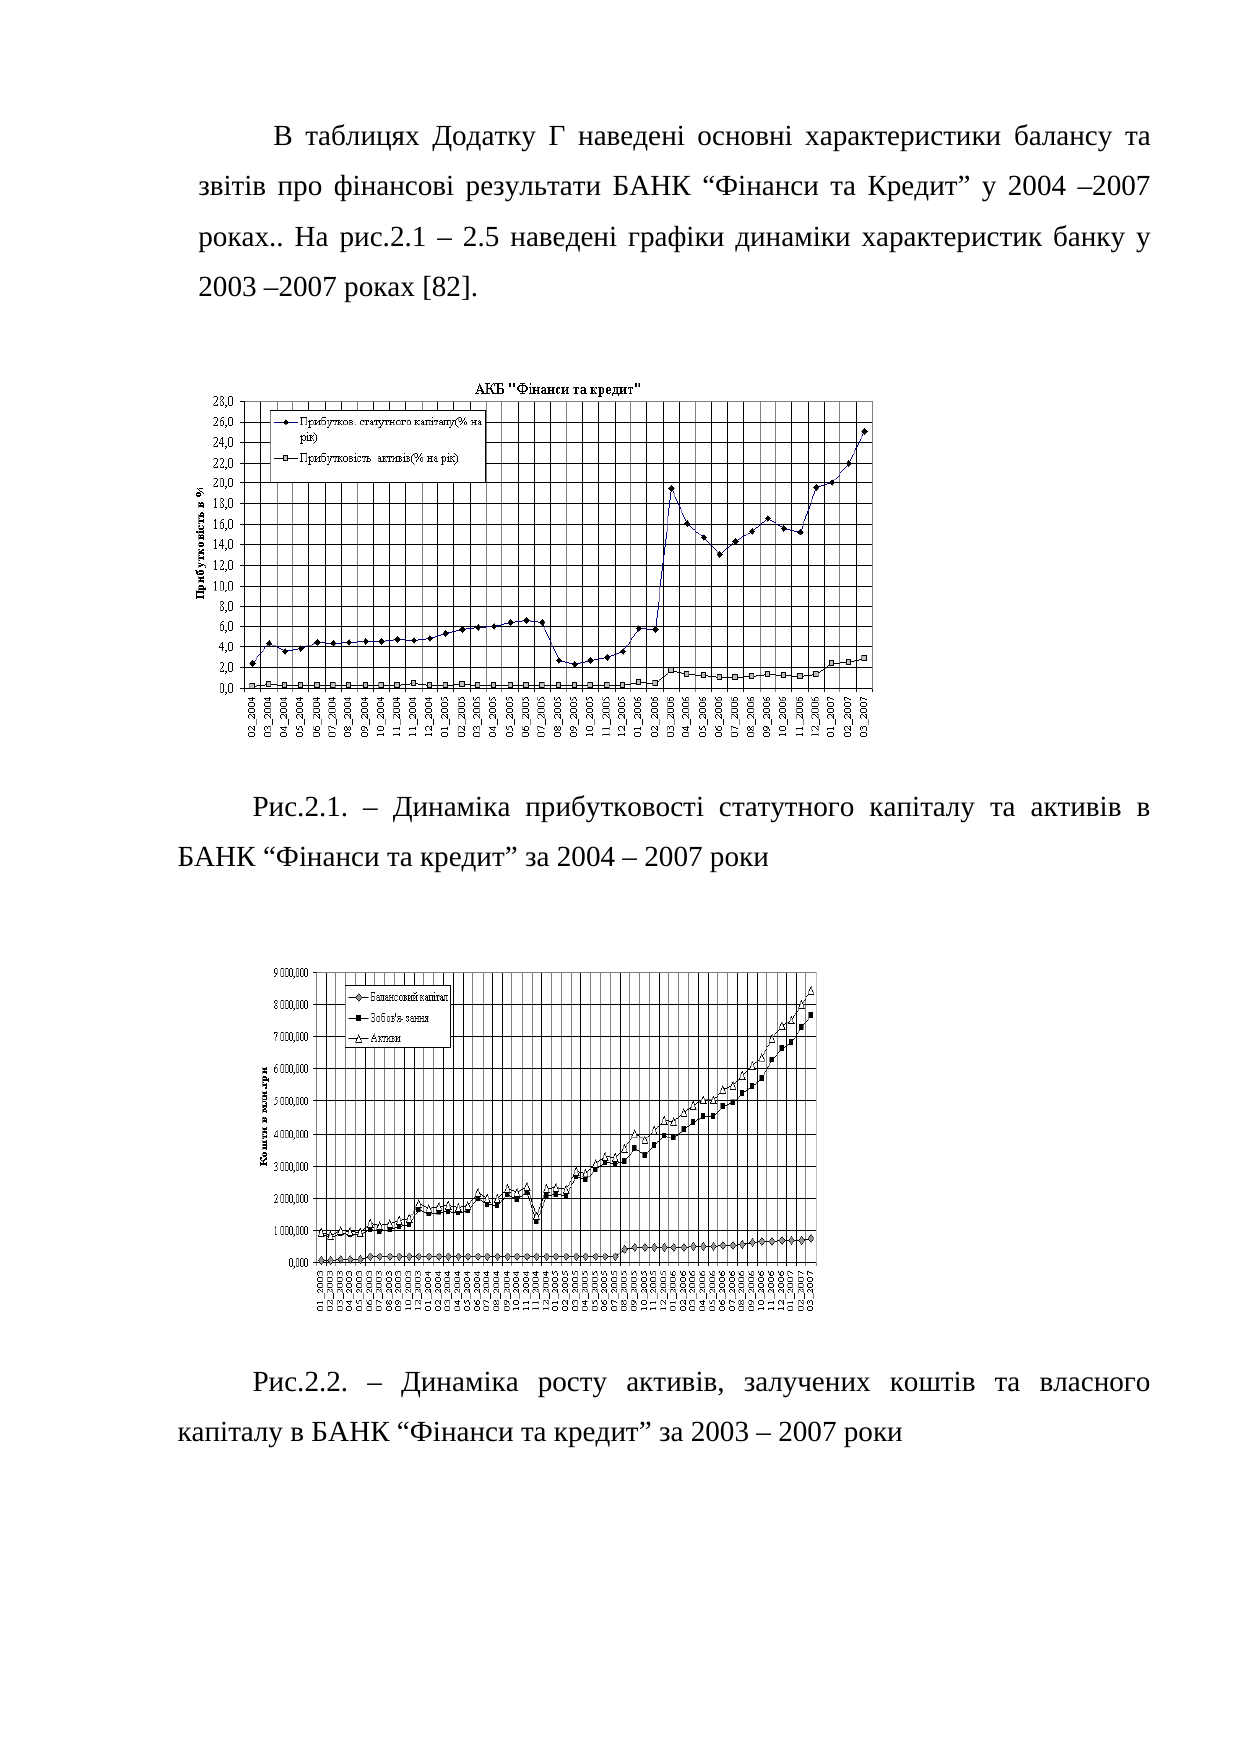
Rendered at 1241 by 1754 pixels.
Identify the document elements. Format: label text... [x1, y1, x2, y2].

picture [177, 369, 876, 756]
text В таблицях Додатку Г наведені основні характеристики балансу та звітів про фінансові результати БАНК “Фінанси та Кредит” у 2004 –2007 роках.. На рис.2.1 – 2.5 наведені графіки динаміки характеристик банку у 2003 –2007 роках [82]. [198, 118, 1152, 303]
picture [244, 946, 819, 1330]
